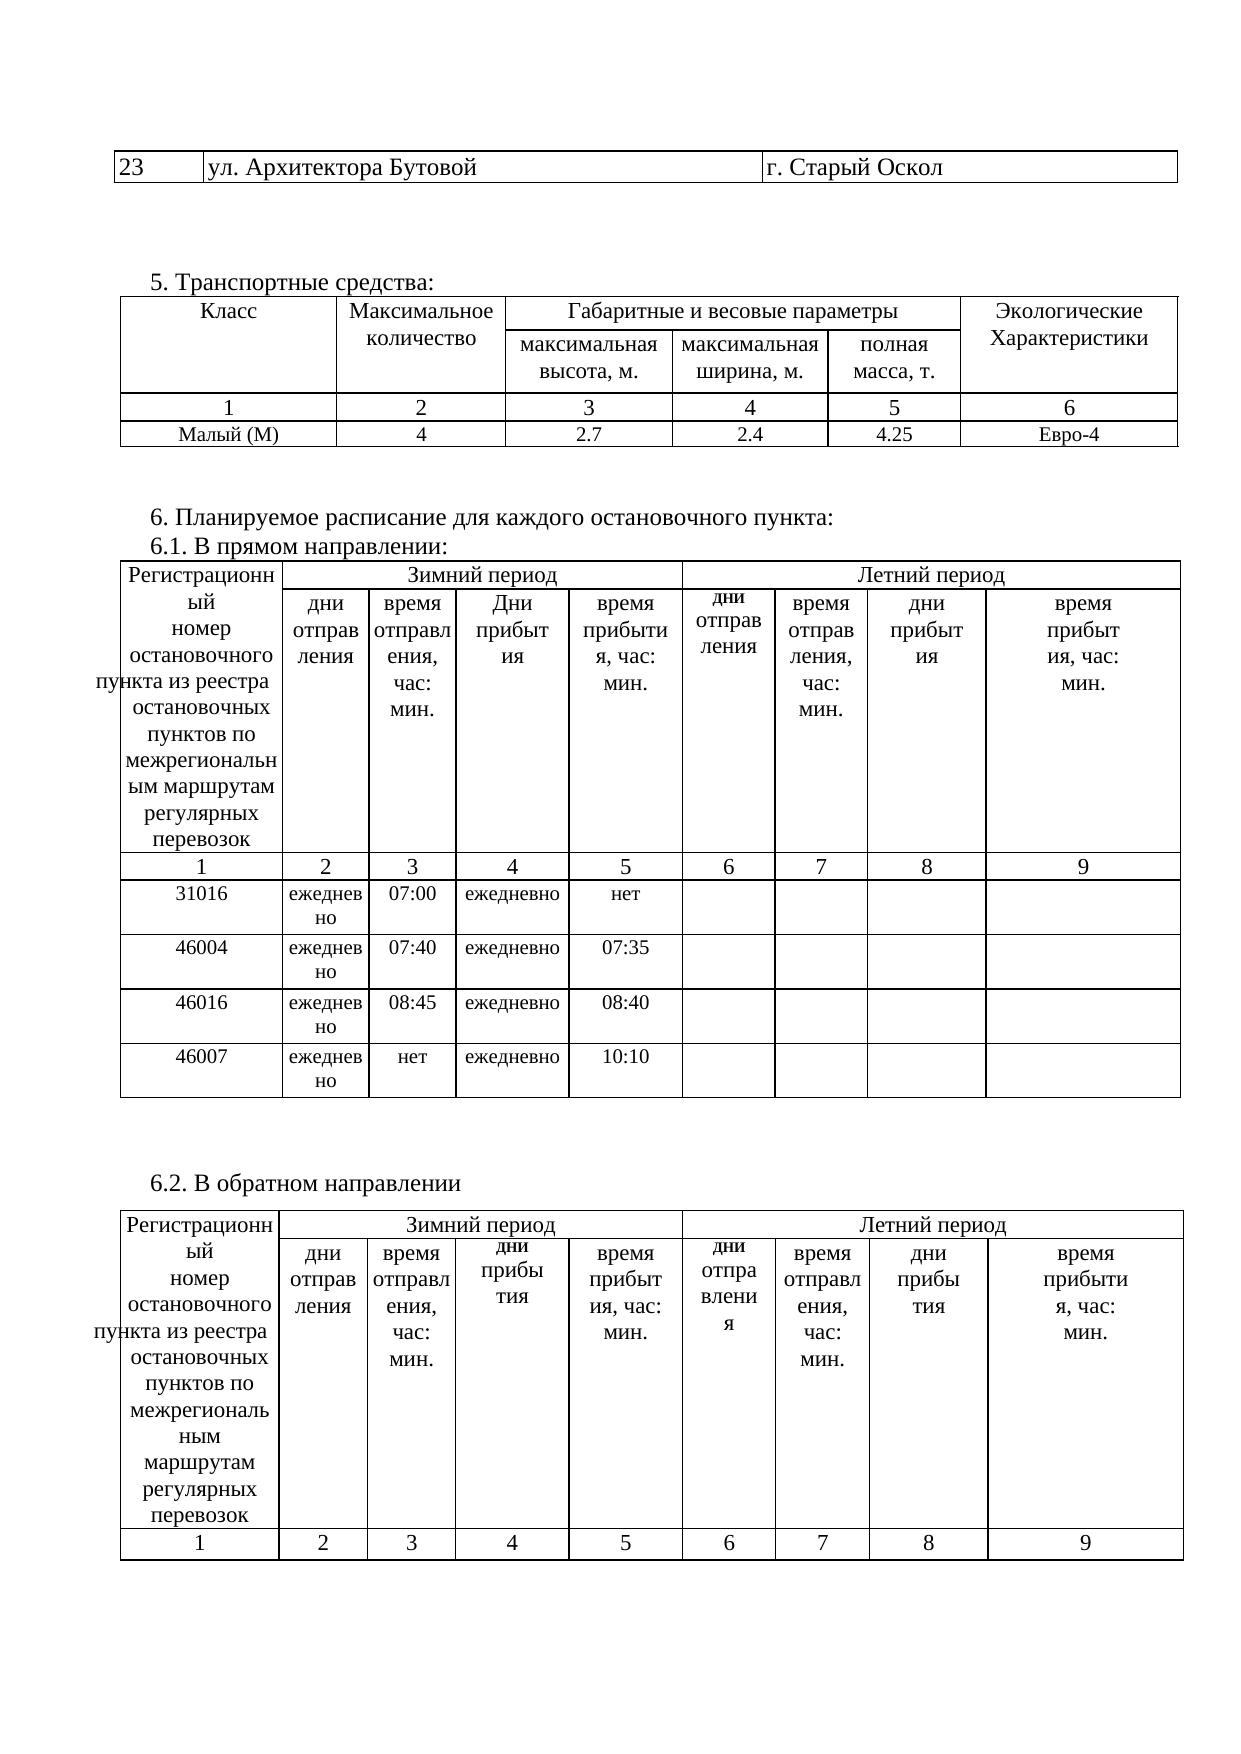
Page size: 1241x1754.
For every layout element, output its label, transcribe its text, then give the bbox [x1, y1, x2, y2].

table_cell 3 [368, 1529, 455, 1559]
text 6.1. В прямом направлении: [150, 531, 1090, 560]
table_cell 2.4 [673, 422, 827, 446]
table_cell 2 [280, 1529, 367, 1559]
table_cell [776, 990, 867, 1042]
text 5. Транспортные средства: [150, 267, 1090, 296]
table_cell время прибыти я, час: мин. [989, 1239, 1183, 1527]
table_cell 07:00 [370, 881, 455, 934]
table_cell максимальная высота, м. [506, 331, 672, 392]
text 6. Планируемое расписание для каждого остановочного пункта: [150, 502, 1090, 531]
table_cell ДНИ прибы тия [456, 1239, 568, 1527]
text 6.2. В обратном направлении [150, 1168, 1090, 1197]
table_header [121, 1211, 278, 1527]
table_cell ежедневно [283, 990, 368, 1042]
table_cell [776, 1044, 867, 1097]
table_cell 4 [457, 853, 568, 879]
table_cell время прибыт ия, час: мин. [570, 1239, 682, 1527]
table_cell 23 [115, 152, 203, 181]
table_cell время отправл ения, час: мин. [368, 1239, 455, 1527]
table_cell 6 [683, 1529, 775, 1559]
table_cell 9 [987, 853, 1180, 879]
table_cell 2.7 [506, 422, 672, 446]
table_cell 6 [683, 853, 774, 879]
table_cell 1 [121, 394, 336, 420]
table_header Регистрационный номер остановочного пункта из реестра остановочных пунктов по межрегиональным маршрутам регулярных перевозок [121, 562, 282, 851]
table_cell 4 [673, 394, 827, 420]
table_cell ежедневно [283, 935, 368, 988]
table_cell 5 [570, 853, 682, 879]
table_cell 7 [776, 853, 867, 879]
table_cell дни отправ ления [280, 1239, 367, 1527]
table_cell 8 [868, 853, 985, 879]
table_cell 07:35 [570, 935, 682, 988]
table_cell 4 [456, 1529, 568, 1559]
table_cell 08:40 [570, 990, 682, 1042]
table_cell [868, 990, 985, 1042]
table_cell 5 [829, 394, 960, 420]
table_cell дни прибы тия [870, 1239, 987, 1527]
table_header Зимний период [283, 562, 682, 588]
table_cell [776, 881, 867, 934]
table_cell 3 [506, 394, 672, 420]
table_cell [683, 990, 774, 1042]
table_cell максимальная ширина, м. [673, 331, 827, 392]
table_cell [868, 935, 985, 988]
table_cell ежедневно [457, 881, 568, 934]
table_cell [683, 881, 774, 934]
table_cell [683, 1044, 774, 1097]
table_cell 4.25 [829, 422, 960, 446]
table_cell 9 [989, 1529, 1183, 1559]
table_cell 46004 [121, 935, 282, 988]
table_cell ежедневно [457, 1044, 568, 1097]
table_header Зимний период [280, 1211, 682, 1238]
table_cell 6 [961, 394, 1177, 420]
table_cell 07:40 [370, 935, 455, 988]
table_header Экологические Характеристики [961, 297, 1177, 392]
table_cell Малый (М) [121, 422, 336, 446]
table_cell 3 [370, 853, 455, 879]
table_cell 7 [776, 1529, 869, 1559]
table_cell дни прибыт ия [868, 590, 985, 851]
table_cell время отправл ения, час: мин. [370, 590, 455, 851]
table_cell дни отправ ления [283, 590, 368, 851]
table_header Максимальное количество [337, 297, 505, 392]
table_header Класс [121, 297, 336, 392]
table_cell ежедневно [457, 935, 568, 988]
table_cell 10:10 [570, 1044, 682, 1097]
table_cell время прибыти я, час: мин. [570, 590, 682, 851]
table_cell 08:45 [370, 990, 455, 1042]
table_cell [683, 935, 774, 988]
table_cell 5 [570, 1529, 682, 1559]
table_cell 31016 [121, 881, 282, 934]
table_cell ДНИ отправ ления [683, 590, 774, 851]
table_cell ул. Архитектора Бутовой [204, 152, 762, 181]
table_header Летний период [683, 1211, 1183, 1238]
table_cell полная масса, т. [829, 331, 960, 392]
table_cell 4 [337, 422, 505, 446]
table_cell ДНИ отпра влени я [683, 1239, 775, 1527]
table_cell [987, 990, 1180, 1042]
table_cell [987, 881, 1180, 934]
table_cell 1 [121, 1529, 278, 1559]
table_header Габаритные и весовые параметры [506, 297, 960, 329]
table_cell 46016 [121, 990, 282, 1042]
table_cell время прибыт ия, час: мин. [987, 590, 1180, 851]
table_cell [987, 935, 1180, 988]
table_cell [868, 881, 985, 934]
table_cell 8 [870, 1529, 987, 1559]
table_cell 2 [337, 394, 505, 420]
table_cell время отправл ения, час: мин. [776, 1239, 869, 1527]
table_cell нет [370, 1044, 455, 1097]
table_cell Евро-4 [961, 422, 1177, 446]
table_cell [868, 1044, 985, 1097]
table_cell [987, 1044, 1180, 1097]
table_cell 46007 [121, 1044, 282, 1097]
table_cell нет [570, 881, 682, 934]
table_header Летний период [683, 562, 1180, 588]
table_cell г. Старый Оскол [763, 152, 1177, 181]
table_cell ежедневно [457, 990, 568, 1042]
table_cell ежедневно [283, 881, 368, 934]
table_cell 2 [283, 853, 368, 879]
table_cell время отправ ления, час: мин. [776, 590, 867, 851]
table_cell ежедневно [283, 1044, 368, 1097]
table_cell 1 [121, 853, 282, 879]
table_cell [776, 935, 867, 988]
table_cell Дни прибыт ия [457, 590, 568, 851]
